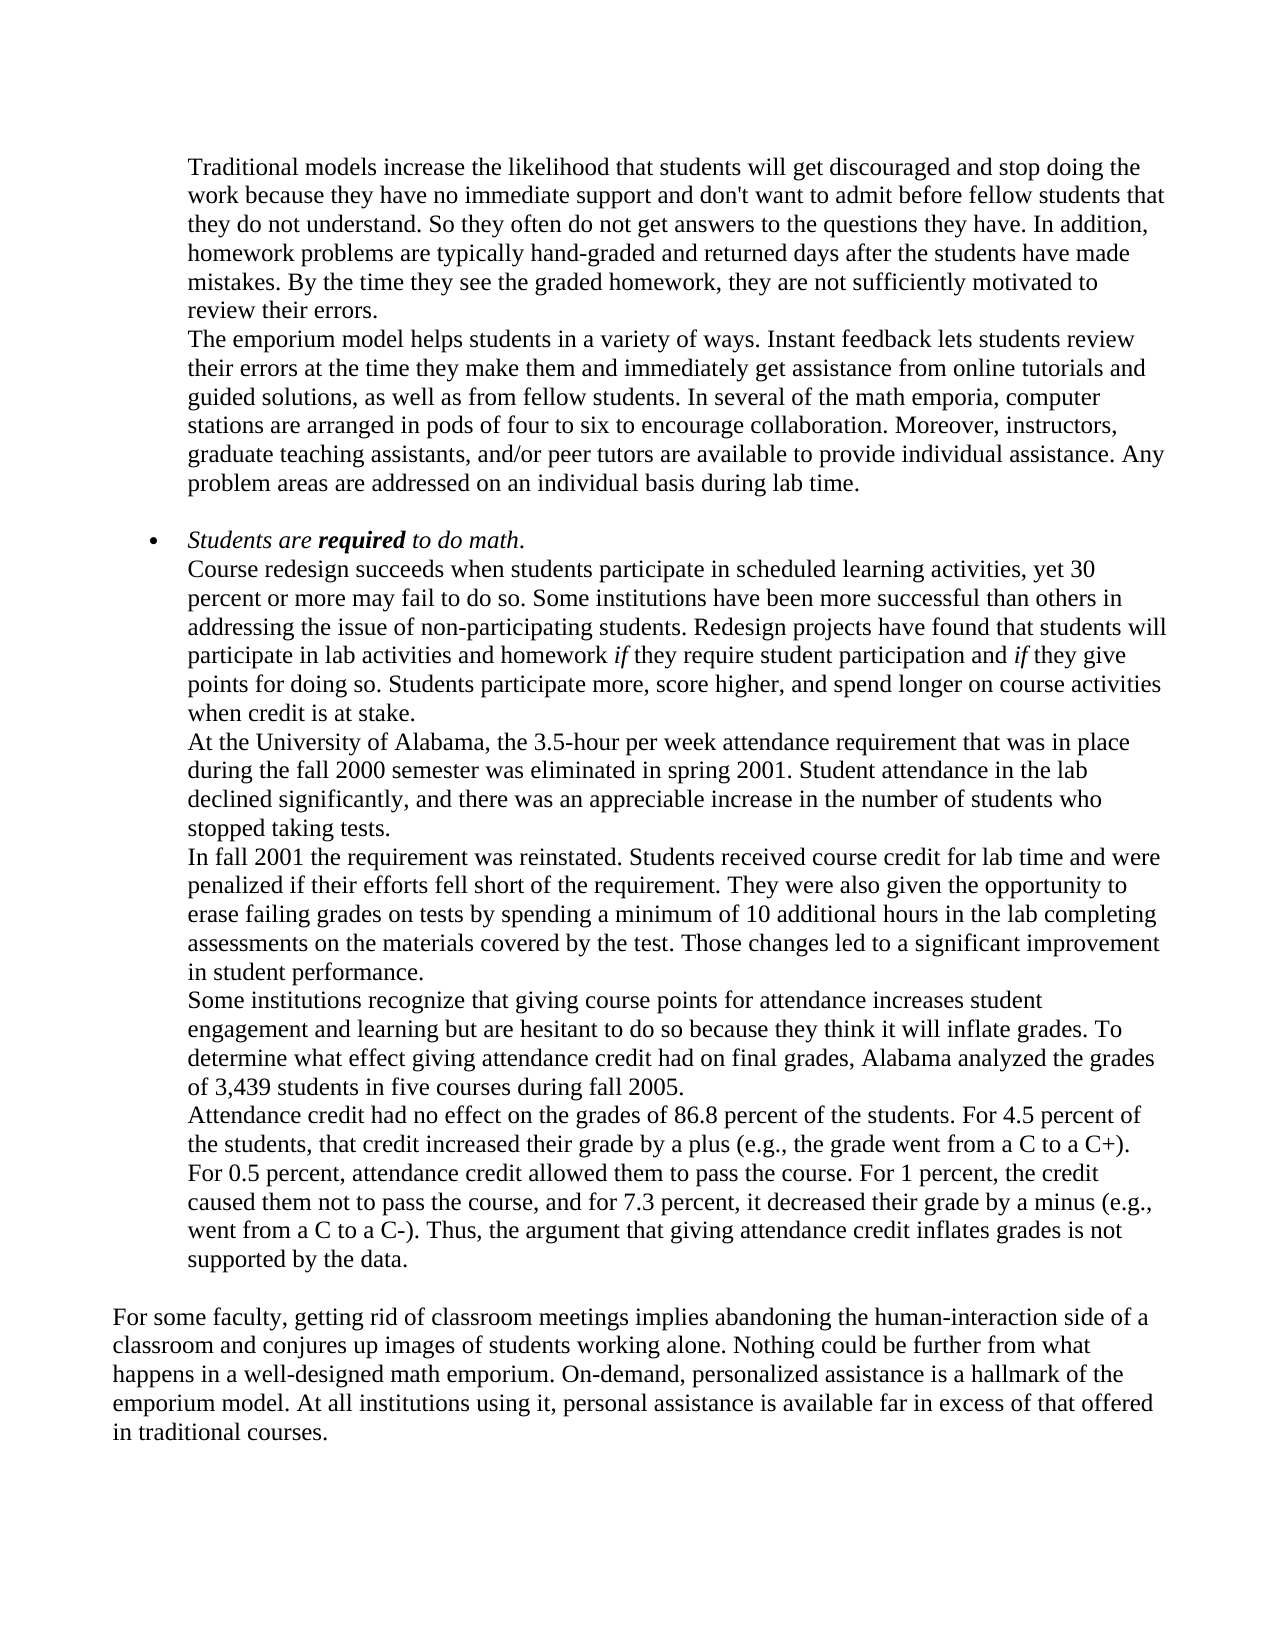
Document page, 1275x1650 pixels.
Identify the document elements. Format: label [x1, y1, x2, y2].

table_header [111, 150, 1170, 1476]
